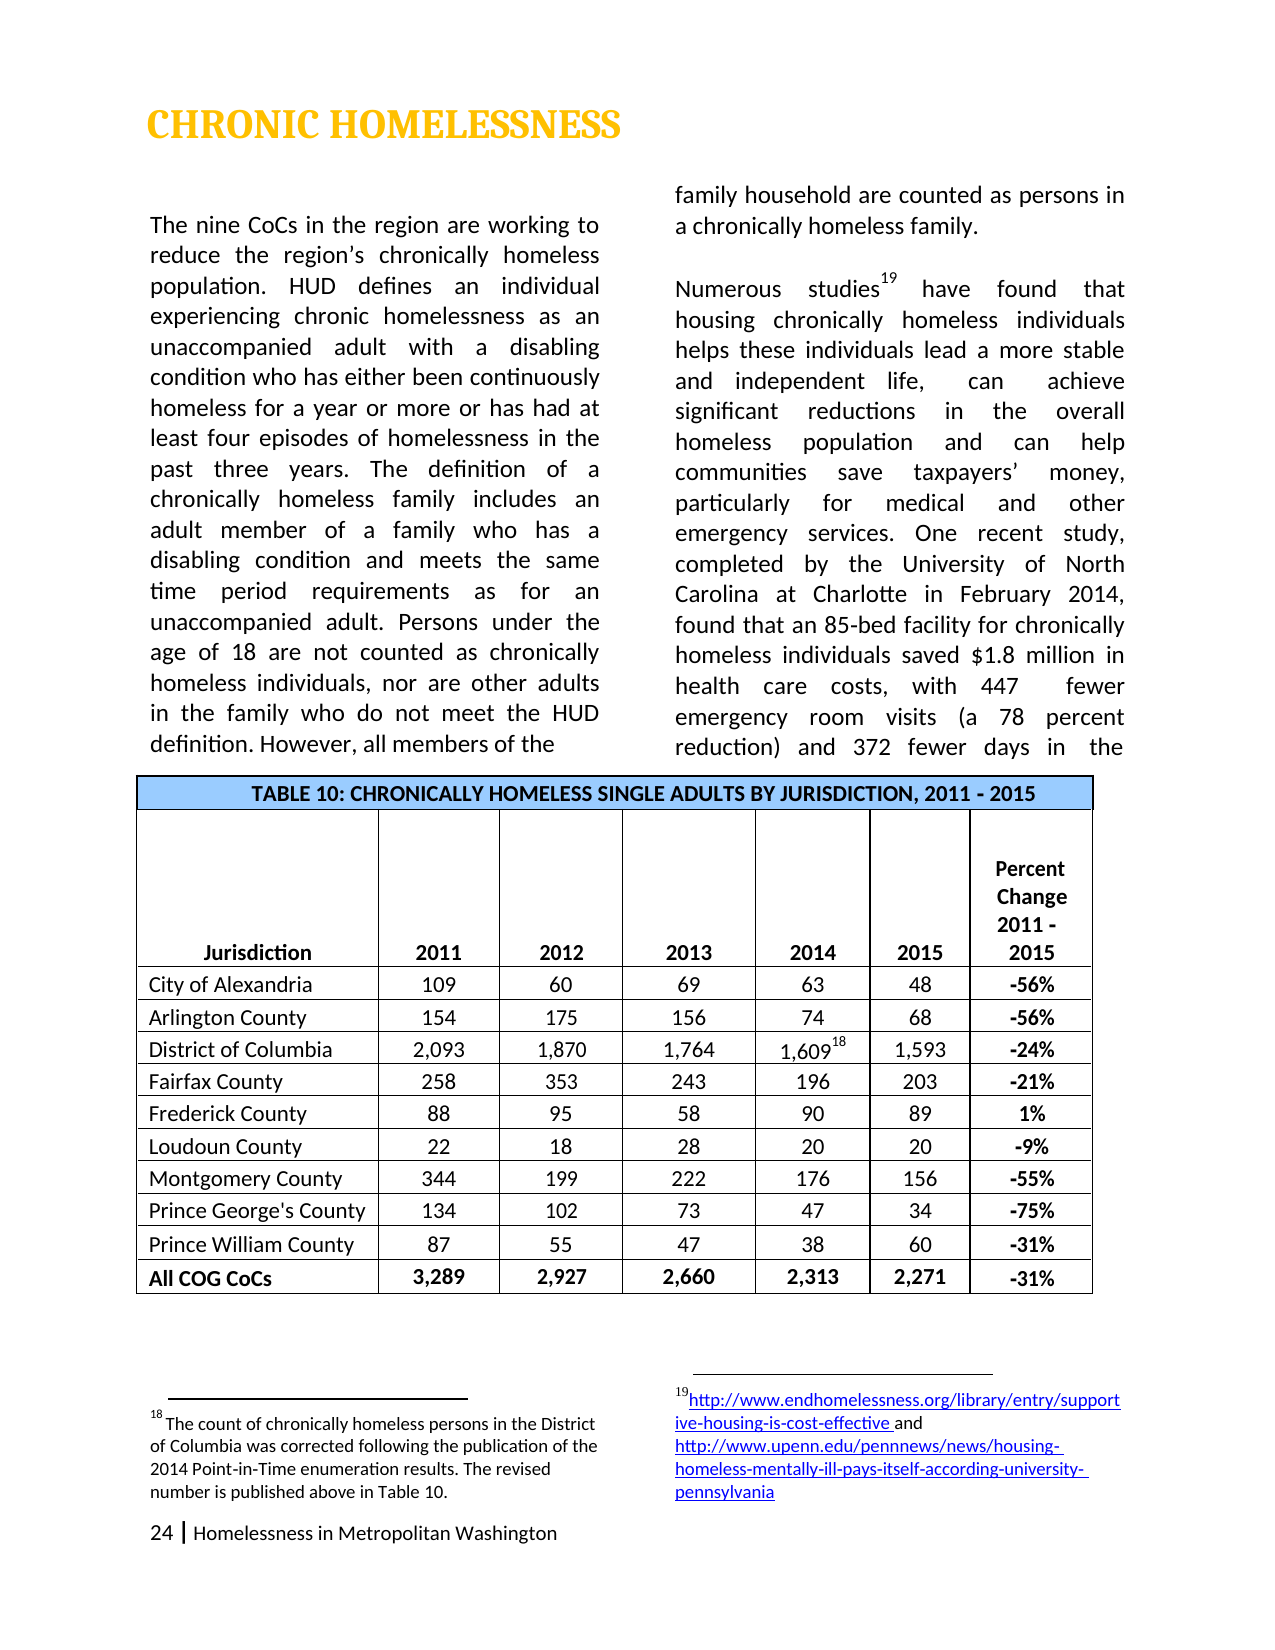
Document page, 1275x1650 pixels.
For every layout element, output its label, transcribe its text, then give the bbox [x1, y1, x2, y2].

table_cell 353 [500, 1064, 622, 1095]
table_cell Loudoun County [137, 1128, 378, 1160]
table_cell 38 [756, 1226, 869, 1258]
table_cell City of Alexandria [137, 966, 378, 998]
table_cell District of Columbia [137, 1031, 378, 1063]
table_cell 2,093 [379, 1032, 499, 1063]
text Numerous studies19 have found that housing chronically homeless individuals helps these individuals lead a more stable and independent life, can achieve significant reductions in the overall homeless population and can help communities save taxpayers’ money, particularly for medical and other emergency services. One recent study, completed by the University of North Carolina at Charlotte in February 2014, found that an 85‐bed facility for chronically homeless individuals saved $1.8 million in health care costs, with 447 fewer emergency room visits (a 78 percent reduction) and 372 fewer days in the [675, 267, 1125, 762]
table_cell 20 [756, 1129, 869, 1160]
table_cell ‐9% [971, 1128, 1092, 1160]
table_cell 102 [500, 1194, 622, 1225]
table_cell 28 [623, 1129, 755, 1160]
table_cell 2012 [500, 810, 622, 966]
table_cell 2,271 [871, 1260, 969, 1292]
table_cell 1,764 [623, 1032, 755, 1063]
text ive‐housing‐is‐cost‐effective and http://www.upenn.edu/pennnews/news/housing‐ homeless‐mentally‐ill‐pays‐itself‐according‐university‐ pennsylvania [675, 1411, 1137, 1503]
table_cell ‐55% [971, 1160, 1092, 1192]
table_cell ‐21% [971, 1063, 1092, 1095]
table_cell 2011 [379, 810, 499, 966]
table_cell 68 [871, 1000, 969, 1031]
table_cell 156 [623, 1000, 755, 1031]
table_cell 1% [971, 1095, 1092, 1128]
text 19http://www.endhomelessness.org/library/entry/support [675, 1383, 1137, 1411]
table_cell 203 [871, 1064, 969, 1095]
table_cell 20 [871, 1129, 969, 1160]
table_cell 73 [623, 1194, 755, 1225]
table_cell ‐56% [971, 999, 1092, 1031]
subtitle CHRONIC HOMELESSNESS [147, 101, 1137, 149]
table_cell 3,289 [379, 1260, 499, 1292]
table_header TABLE 10: CHRONICALLY HOMELESS SINGLE ADULTS BY JURISDICTION, 2011 ‐ 2015 [138, 777, 1092, 809]
table_cell 22 [379, 1129, 499, 1160]
table_cell 1,870 [500, 1032, 622, 1063]
table_cell 60 [500, 967, 622, 998]
table_cell 1,60918 [756, 1032, 869, 1063]
table_cell Percent Change 2011 ‐ 2015 [971, 809, 1092, 966]
table_cell 2,313 [756, 1260, 869, 1292]
table_cell Prince William County [137, 1225, 378, 1258]
table_cell 243 [623, 1064, 755, 1095]
table_cell 48 [871, 967, 969, 998]
table_cell 134 [379, 1194, 499, 1225]
table_cell ‐75% [971, 1193, 1092, 1225]
table_cell ‐56% [971, 966, 1092, 998]
table_cell 2015 [871, 810, 969, 966]
table_cell 109 [379, 967, 499, 998]
table_cell 1,593 [871, 1032, 969, 1063]
table_cell ‐24% [971, 1031, 1092, 1063]
table_cell Jurisdiction [137, 810, 378, 966]
table_cell 344 [379, 1161, 499, 1192]
table_cell 90 [756, 1096, 869, 1128]
table_cell 175 [500, 1000, 622, 1031]
table_cell Prince George's County [137, 1193, 378, 1225]
table_cell Montgomery County [137, 1160, 378, 1192]
table_cell 222 [623, 1161, 755, 1192]
table_cell 156 [871, 1161, 969, 1192]
table_cell 34 [871, 1194, 969, 1225]
table_cell 47 [756, 1194, 869, 1225]
table_cell 60 [871, 1226, 969, 1258]
table_cell 199 [500, 1161, 622, 1192]
table_cell 55 [500, 1226, 622, 1258]
text 18 The count of chronically homeless persons in the District of Columbia was corrected following the publication of the 2014 Point‐in‐Time enumeration results. The revised number is published above in Table 10. [150, 1406, 598, 1503]
table_cell Fairfax County [137, 1063, 378, 1095]
table_cell Arlington County [137, 999, 378, 1031]
text family household are counted as persons in a chronically homeless family. [675, 179, 1125, 240]
table_cell 58 [623, 1096, 755, 1128]
table_cell 88 [379, 1096, 499, 1128]
table_cell 63 [756, 967, 869, 998]
table_cell 69 [623, 967, 755, 998]
table_cell 87 [379, 1226, 499, 1258]
table_cell Frederick County [137, 1095, 378, 1128]
table_cell 89 [871, 1096, 969, 1128]
table_cell 196 [756, 1064, 869, 1095]
table_cell 2,927 [500, 1260, 622, 1292]
table_cell ‐31% [971, 1225, 1092, 1258]
table_cell 176 [756, 1161, 869, 1192]
text The nine CoCs in the region are working to reduce the region’s chronically homeless population. HUD defines an individual experiencing chronic homelessness as an unaccompanied adult with a disabling condition who has either been continuously homeless for a year or more or has had at least four episodes of homelessness in the past three years. The definition of a chronically homeless family includes an adult member of a family who has a disabling condition and meets the same time period requirements as for an unaccompanied adult. Persons under the age of 18 are not counted as chronically homeless individuals, nor are other adults in the family who do not meet the HUD definition. However, all members of the [150, 209, 600, 758]
table_cell 18 [500, 1129, 622, 1160]
table_cell 2013 [623, 810, 755, 966]
table_cell 47 [623, 1226, 755, 1258]
table_cell ‐31% [971, 1259, 1092, 1292]
table_cell 258 [379, 1064, 499, 1095]
table_cell 2014 [756, 810, 869, 966]
table_cell 2,660 [623, 1260, 755, 1292]
table_cell All COG CoCs [137, 1259, 378, 1292]
table_cell 74 [756, 1000, 869, 1031]
table_cell 95 [500, 1096, 622, 1128]
table_cell 154 [379, 1000, 499, 1031]
